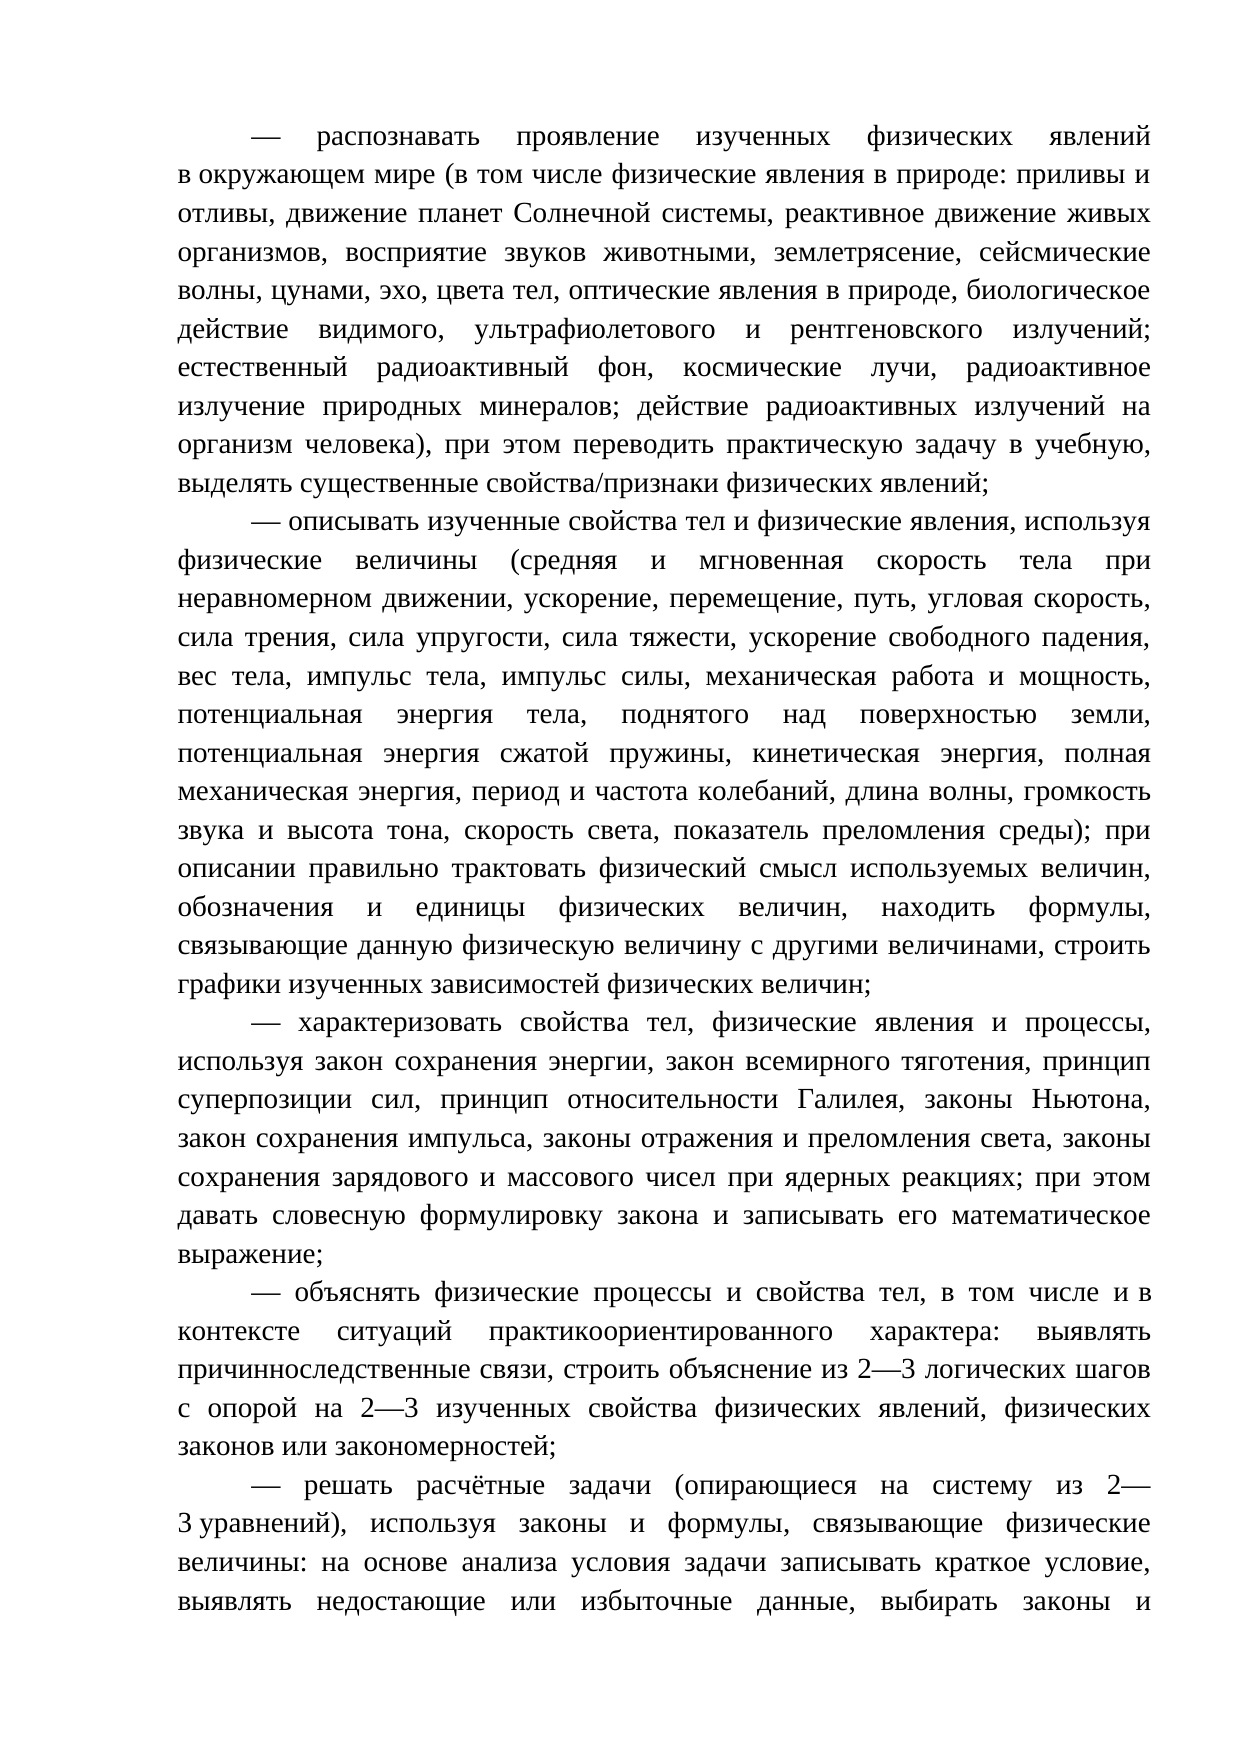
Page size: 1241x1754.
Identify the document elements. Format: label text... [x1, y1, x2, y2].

text — описывать изученные свойства тел и физические явления, используя физические величины (средняя и мгновенная скорость тела при неравномерном движении, ускорение, перемещение, путь, угловая скорость, сила трения, сила упругости, сила тяжести, ускорение свободного падения, вес тела, импульс тела, импульс силы, механическая работа и мощность, потенциальная энергия тела, поднятого над поверхностью земли, потенциальная энергия сжатой пружины, кинетическая энергия, полная механическая энергия, период и частота колебаний, длина волны, громкость звука и высота тона, скорость света, показатель преломления среды); при описании правильно трактовать физический смысл используемых величин, обозначения и единицы физических величин, находить формулы, связывающие данную физическую величину с другими величинами, строить графики изученных зависимостей физических величин; [177, 503, 1152, 999]
text — распознавать проявление изученных физических явлений в окружающем мире (в том числе физические явления в природе: приливы и отливы, движение планет Солнечной системы, реактивное движение живых организмов, восприятие звуков животными, землетрясение, сейсмические волны, цунами, эхо, цвета тел, оптические явления в природе, биологическое действие видимого, ультрафиолетового и рентгеновского излучений; естественный радиоактивный фон, космические лучи, радиоактивное излучение природных минералов; действие радиоактивных излучений на организм человека), при этом переводить практическую задачу в учебную, выделять существенные свойства/признаки физических явлений; [177, 118, 1152, 498]
text — объяснять физические процессы и свойства тел, в том числе и в контексте ситуаций практико­ориентированного характера: выявлять причинно­следственные связи, строить объяснение из 2—3 логических шагов с опорой на 2—3 изученных свойства физических явлений, физических законов или закономерностей; [177, 1274, 1152, 1462]
text — характеризовать свойства тел, физические явления и процессы, используя закон сохранения энергии, закон всемирного тяготения, принцип суперпозиции сил, принцип относительности Галилея, законы Ньютона, закон сохранения импульса, законы отражения и преломления света, законы сохранения зарядового и массового чисел при ядерных реакциях; при этом давать словесную формулировку закона и записывать его математическое выражение; [177, 1004, 1152, 1269]
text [177, 1467, 1152, 1616]
